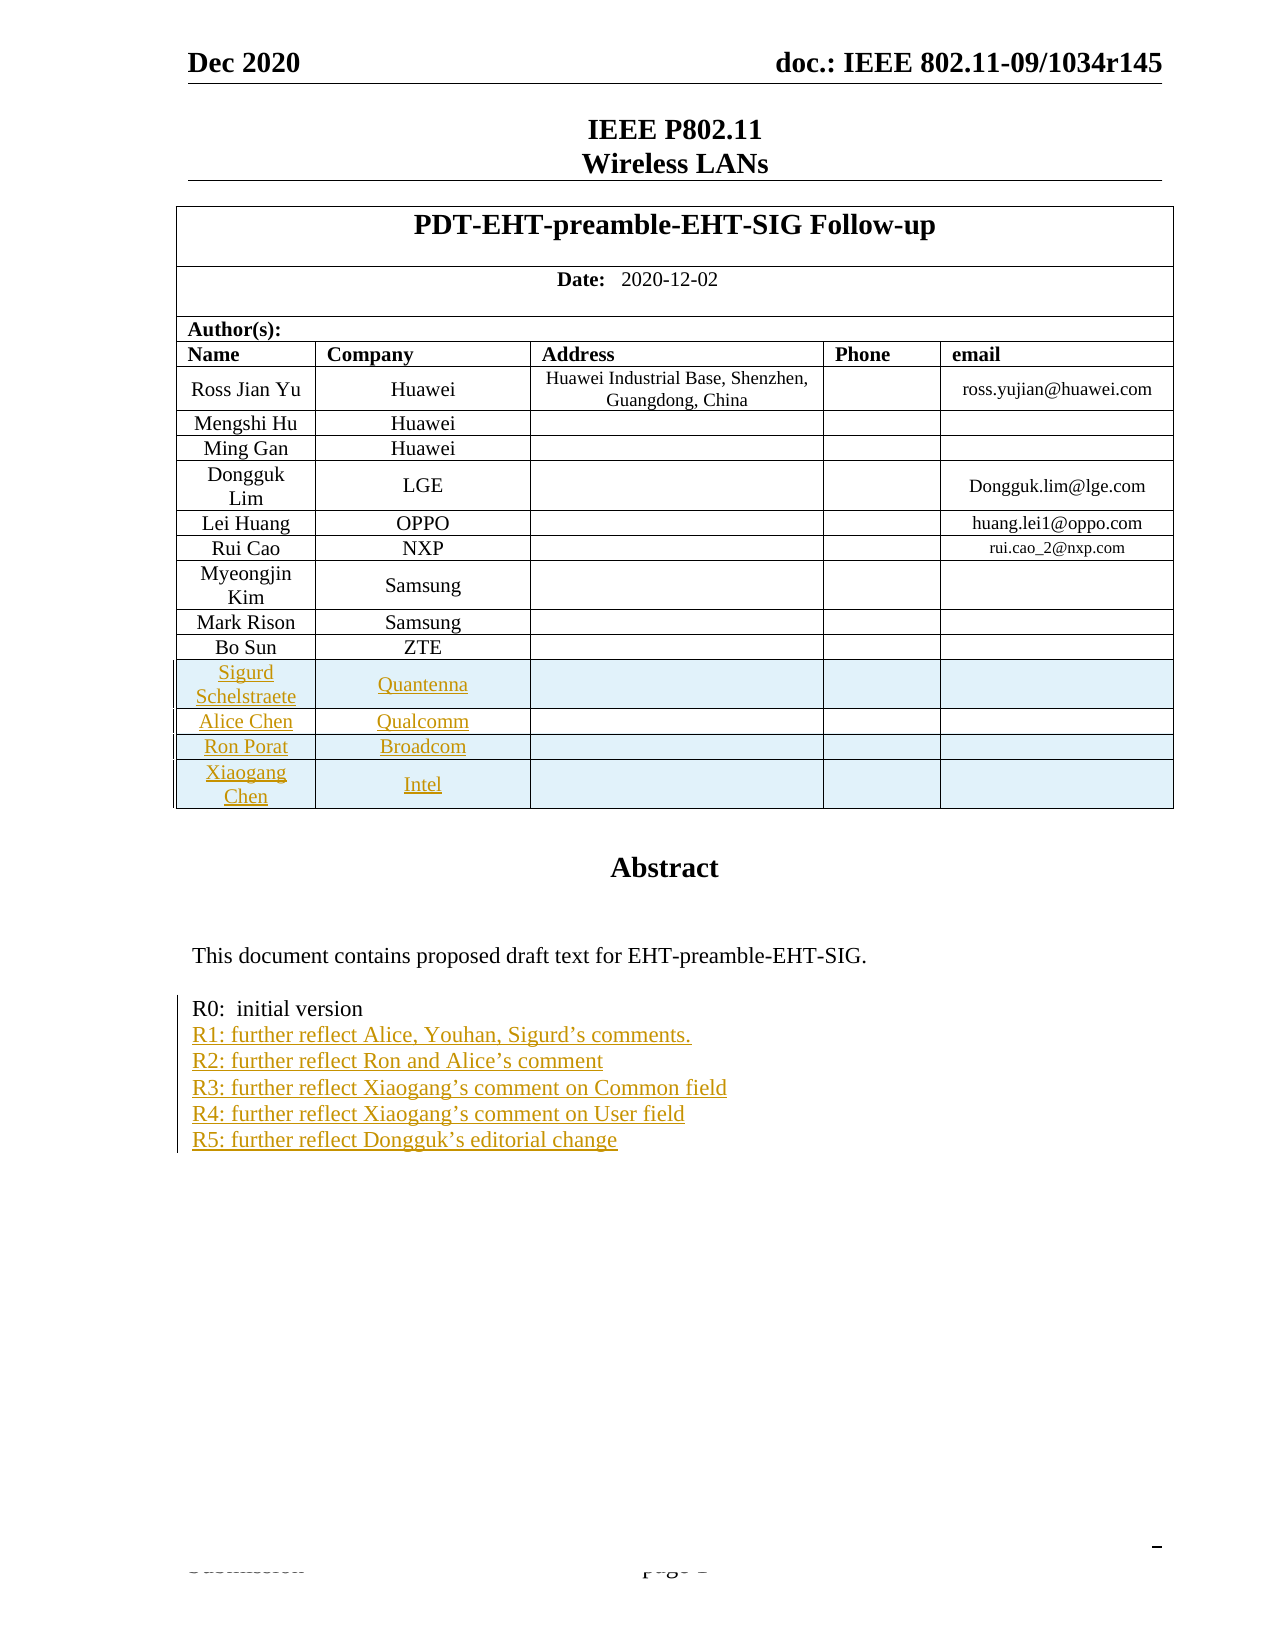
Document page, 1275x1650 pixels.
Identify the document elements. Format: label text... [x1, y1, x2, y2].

table_cell NXP [316, 536, 530, 560]
table_cell [531, 635, 823, 659]
table_cell [824, 511, 940, 535]
table_cell OPPO [316, 511, 530, 535]
table_cell [824, 610, 940, 634]
table_cell Dongguk Lim [177, 461, 315, 509]
table_cell Myeongjin Kim [177, 561, 315, 609]
table_cell [316, 709, 530, 733]
table_cell [531, 709, 823, 733]
table_cell [824, 536, 940, 560]
table_cell [824, 461, 940, 509]
table_cell Huawei [316, 367, 530, 410]
table_cell ZTE [316, 635, 530, 659]
table_cell [824, 411, 940, 435]
table_cell Bo Sun [177, 635, 315, 659]
table_cell Samsung [316, 561, 530, 609]
table_cell ross.yujian@huawei.com [941, 367, 1173, 410]
table_cell [824, 561, 940, 609]
table_header PDT-EHT-preamble-EHT-SIG Follow-up [177, 207, 1173, 266]
table_cell Huawei Industrial Base, Shenzhen, Guangdong, China [531, 367, 823, 410]
table_cell Rui Cao [177, 536, 315, 560]
table_cell [824, 436, 940, 460]
table_cell [824, 635, 940, 659]
table_cell Date: 2020-12-02 [177, 267, 1173, 316]
table_cell [941, 436, 1173, 460]
table_cell Ming Gan [177, 436, 315, 460]
table_cell [177, 709, 315, 733]
table_cell Company [316, 342, 530, 366]
table_cell [941, 635, 1173, 659]
table_cell email [941, 342, 1173, 366]
table_cell [531, 461, 823, 509]
table_cell [941, 561, 1173, 609]
text IEEE P802.11 Wireless LANs [187, 112, 1162, 181]
table_cell Lei Huang [177, 511, 315, 535]
table_cell [531, 436, 823, 460]
table_cell Address [531, 342, 823, 366]
table_cell Phone [824, 342, 940, 366]
table_cell Ross Jian Yu [177, 367, 315, 410]
table_cell Huawei [316, 436, 530, 460]
table_cell LGE [316, 461, 530, 509]
table_cell Samsung [316, 610, 530, 634]
table_cell Mark Rison [177, 610, 315, 634]
table_cell [941, 610, 1173, 634]
table_cell [531, 610, 823, 634]
table_cell Dongguk.lim@lge.com [941, 461, 1173, 509]
table_cell Author(s): [177, 317, 1173, 341]
table_cell [531, 561, 823, 609]
table_cell [824, 367, 940, 410]
table_cell [941, 709, 1173, 733]
table_cell rui.cao_2@nxp.com [941, 536, 1173, 560]
table_cell Name [177, 342, 315, 366]
table_cell [824, 709, 940, 733]
table_cell huang.lei1@oppo.com [941, 511, 1173, 535]
table_cell [531, 511, 823, 535]
table_cell [941, 411, 1173, 435]
table_cell [531, 536, 823, 560]
table_cell Huawei [316, 411, 530, 435]
table_cell [531, 411, 823, 435]
table_cell Mengshi Hu [177, 411, 315, 435]
